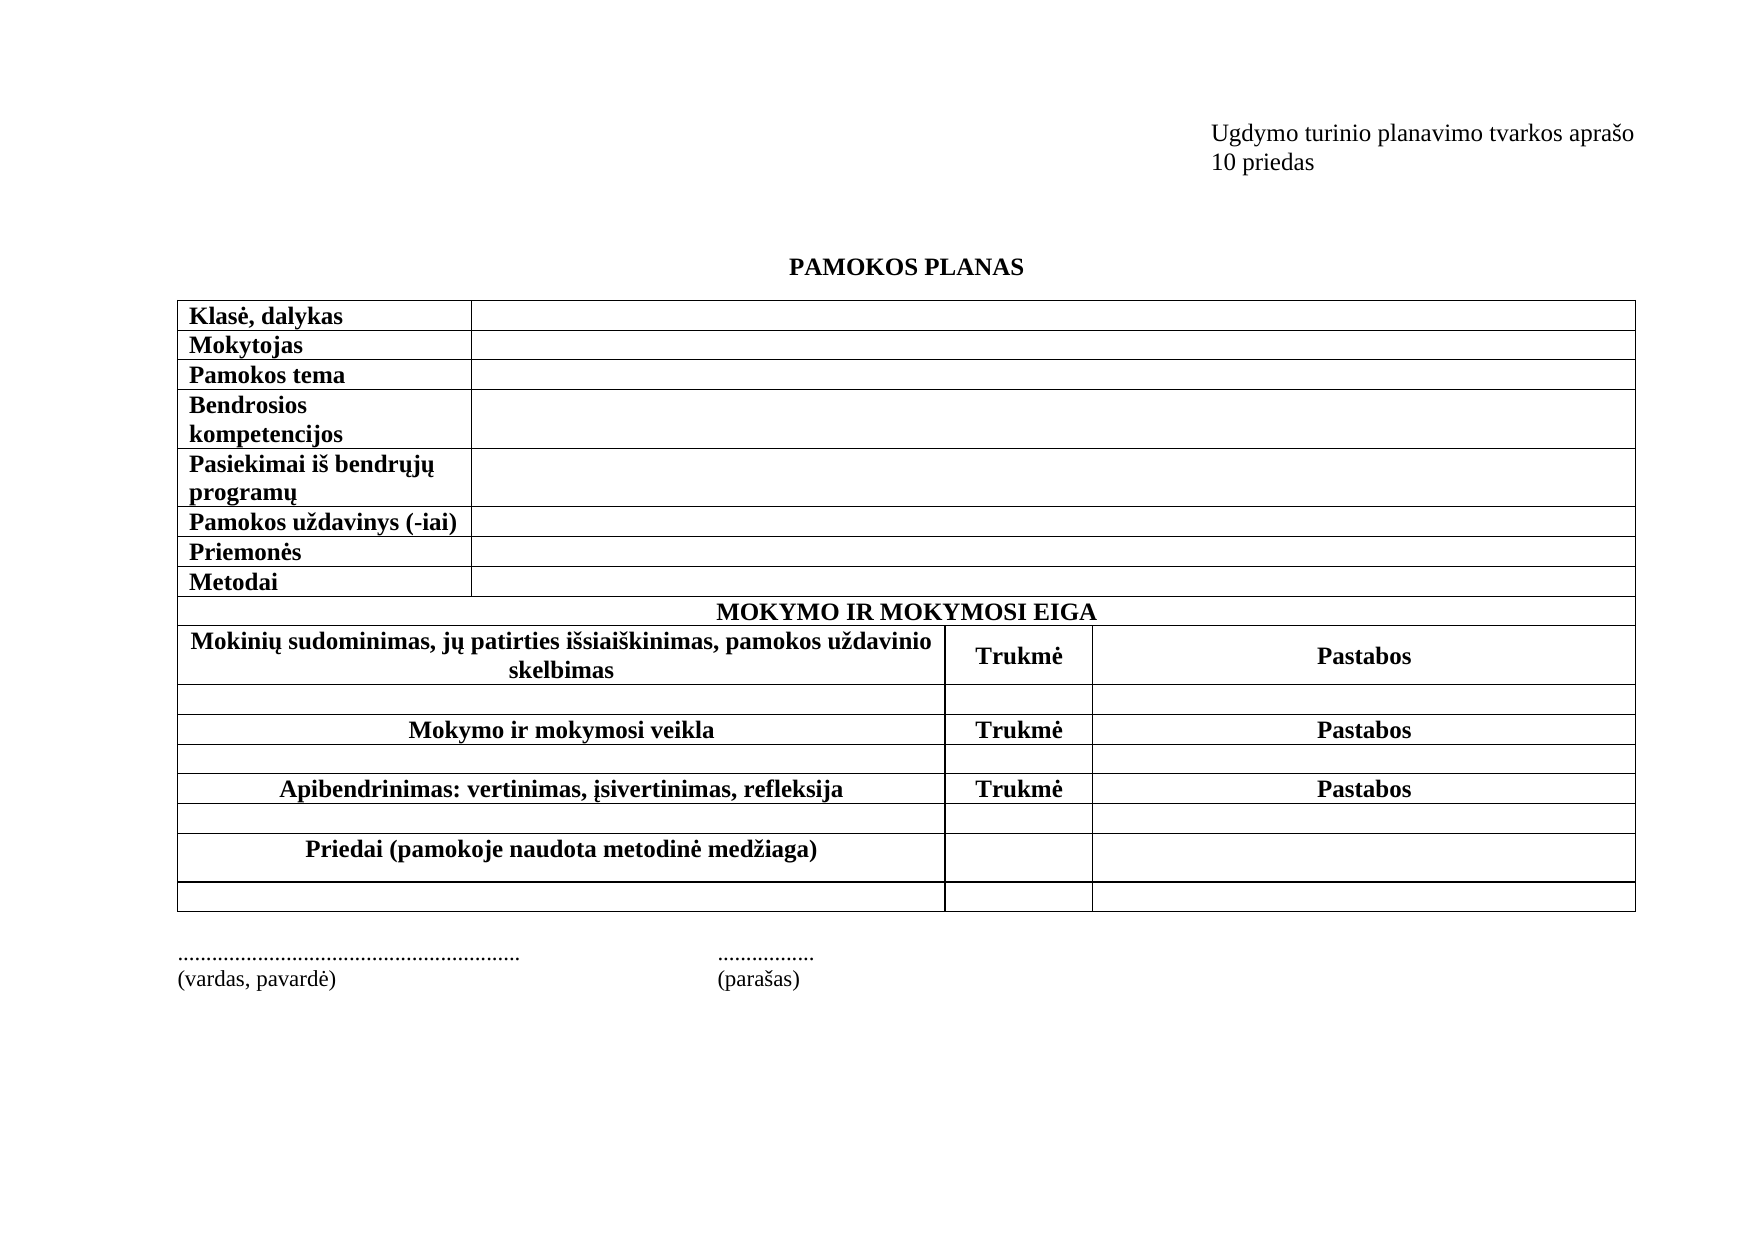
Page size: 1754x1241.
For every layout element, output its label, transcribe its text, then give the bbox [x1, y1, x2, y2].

text PAMOKOS PLANAS [177, 252, 1636, 281]
table_cell [1093, 685, 1635, 714]
table_cell [472, 567, 1635, 596]
table_cell Metodai [178, 567, 471, 596]
table_cell Pastabos [1093, 774, 1635, 803]
table_cell [946, 804, 1092, 833]
table_cell [472, 331, 1635, 359]
table_cell [472, 390, 1635, 448]
text ............................................................ ................. [177, 939, 1636, 965]
table_cell [1093, 745, 1635, 773]
table_cell Apibendrinimas: vertinimas, įsivertinimas, refleksija [178, 774, 944, 803]
table_cell [178, 745, 944, 773]
table_cell [1093, 834, 1635, 881]
table_cell Pamokos uždavinys (-iai) [178, 507, 471, 536]
table_cell [946, 883, 1092, 911]
table_cell [946, 834, 1092, 881]
table_header Klasė, dalykas [178, 301, 471, 329]
text Ugdymo turinio planavimo tvarkos aprašo [177, 118, 1636, 147]
table_cell Trukmė [946, 626, 1092, 684]
table_cell Mokinių sudominimas, jų patirties išsiaiškinimas, pamokos uždavinio skelbimas [178, 626, 944, 684]
table_cell [178, 685, 944, 714]
table_cell Trukmė [946, 715, 1092, 743]
table_cell Bendrosios kompetencijos [178, 390, 471, 448]
table_cell Priedai (pamokoje naudota metodinė medžiaga) [178, 834, 944, 881]
table_cell [946, 745, 1092, 773]
table_cell [472, 537, 1635, 566]
table_cell [472, 449, 1635, 506]
text (vardas, pavardė) (parašas) [177, 965, 1636, 991]
table_cell [178, 883, 944, 911]
table_cell [1093, 804, 1635, 833]
table_cell [1093, 883, 1635, 911]
table_cell Pastabos [1093, 626, 1635, 684]
table_cell Mokymo ir mokymosi veikla [178, 715, 944, 743]
table_cell MOKYMO IR MOKYMOSI EIGA [178, 597, 1635, 625]
table_cell [472, 507, 1635, 536]
table_cell Trukmė [946, 774, 1092, 803]
text 10 priedas [177, 147, 1636, 176]
table_cell Pastabos [1093, 715, 1635, 743]
table_cell [178, 804, 944, 833]
table_cell Pasiekimai iš bendrųjų programų [178, 449, 471, 506]
table_cell [946, 685, 1092, 714]
table_cell Mokytojas [178, 331, 471, 359]
table_cell Priemonės [178, 537, 471, 566]
table_header [472, 301, 1635, 329]
table_cell [472, 360, 1635, 389]
table_cell Pamokos tema [178, 360, 471, 389]
